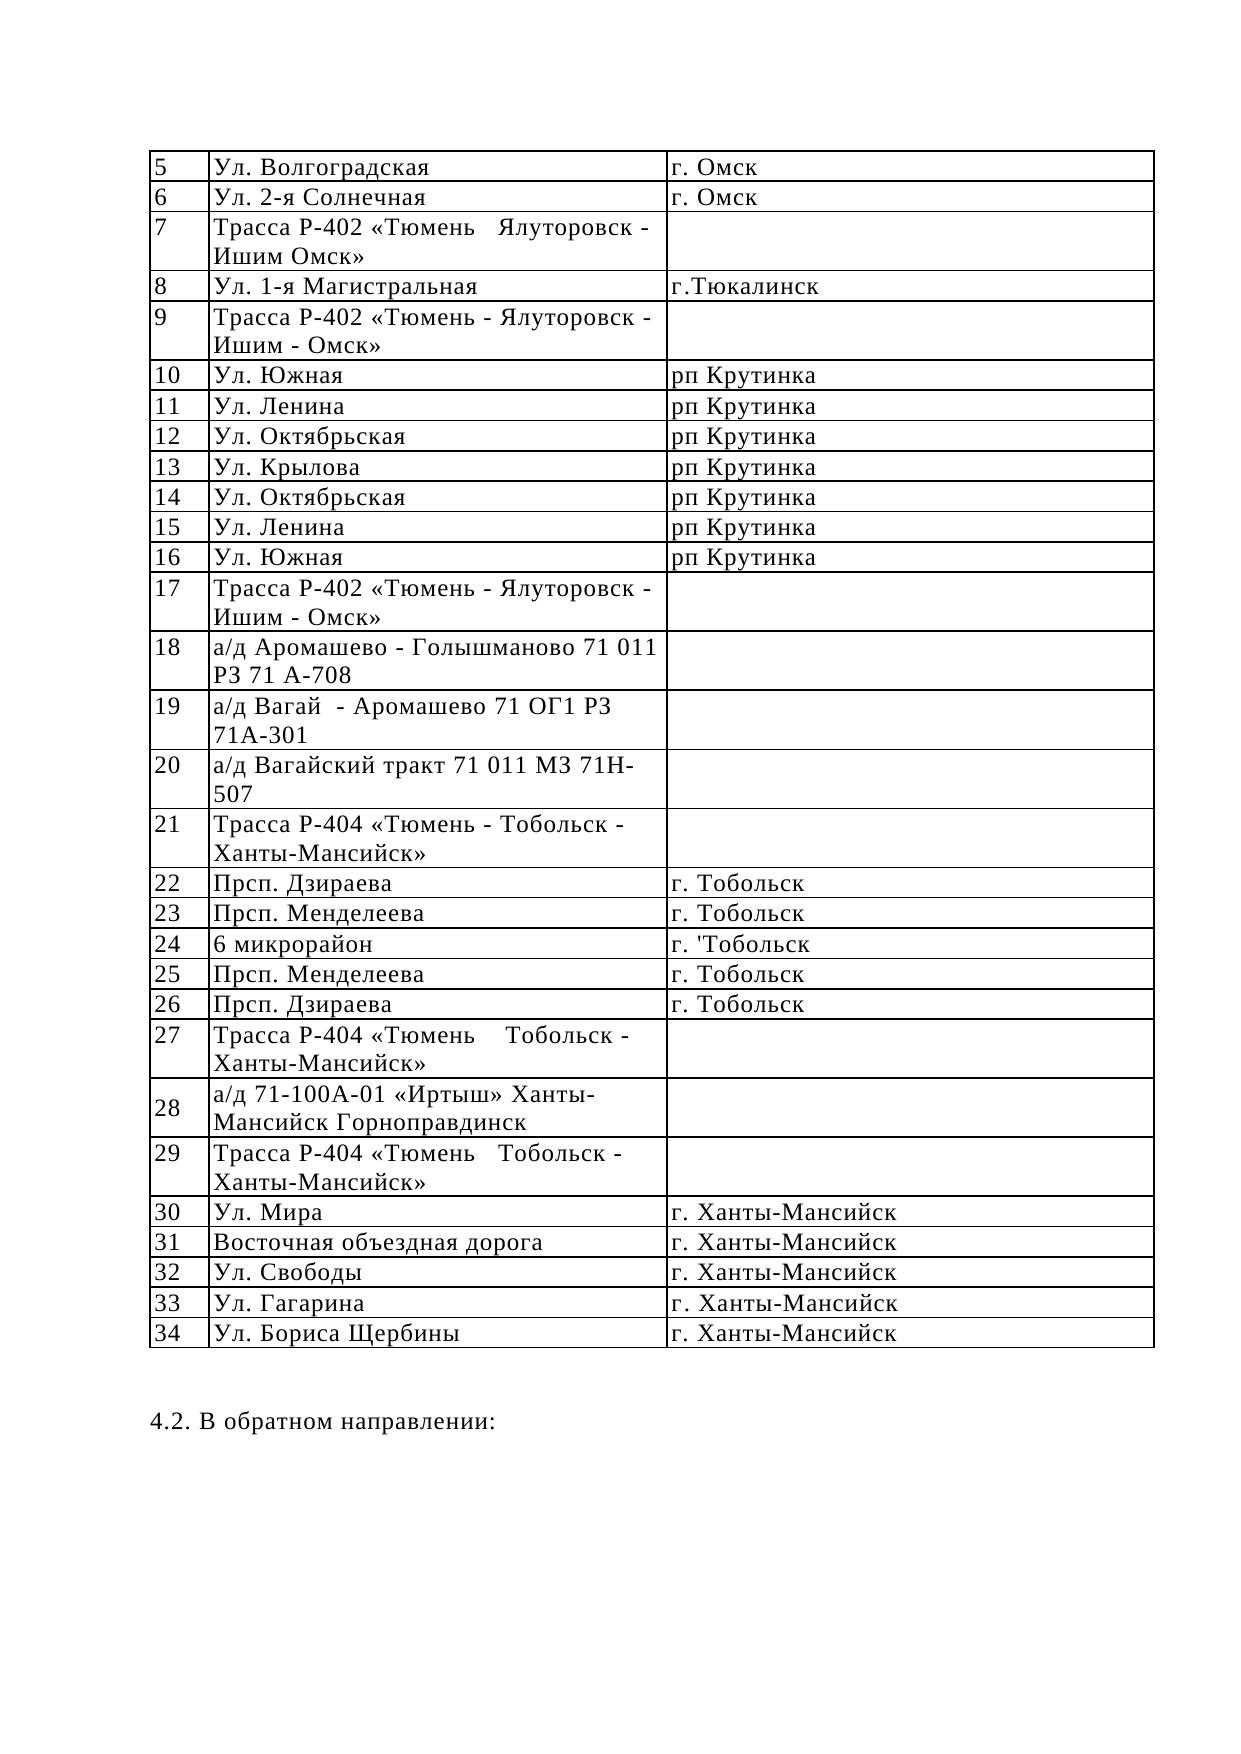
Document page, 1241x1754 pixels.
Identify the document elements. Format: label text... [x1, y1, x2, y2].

table_cell Прсп. Менделеева [210, 898, 666, 927]
table_cell г. Омск [668, 182, 1153, 211]
table_cell 32 [151, 1258, 208, 1286]
table_cell г. Тобольск [668, 959, 1153, 988]
table_cell г. Ханты-Мансийск [668, 1197, 1153, 1226]
table_cell Трасса Р-404 «Тюмень - Тобольск - Ханты-Мансийск» [210, 809, 666, 867]
table_cell г.Тюкалинск [668, 271, 1153, 300]
table_cell [668, 750, 1153, 807]
table_cell 26 [151, 990, 208, 1018]
table_cell Ул. Волгоградская [210, 152, 666, 180]
table_cell г. Тобольск [668, 868, 1153, 897]
table_cell 10 [151, 361, 208, 389]
table_cell рп Крутинка [668, 452, 1153, 480]
table_cell 30 [151, 1197, 208, 1226]
table_cell 23 [151, 898, 208, 927]
table_cell Прсп. Менделеева [210, 959, 666, 988]
table_cell Трасса Р-402 «Тюмень - Ялуторовск - Ишим - Омск» [210, 302, 666, 359]
table_cell рп Крутинка [668, 421, 1153, 450]
table_cell 27 [151, 1020, 208, 1077]
table_cell а/д 71-100А-01 «Иртыш» Ханты-Мансийск Горноправдинск [210, 1079, 666, 1136]
table_cell 5 [151, 152, 208, 180]
table_cell рп Крутинка [668, 482, 1153, 511]
table_cell г. Ханты-Мансийск [668, 1318, 1153, 1347]
table_cell Ул. Октябрьская [210, 421, 666, 450]
table_cell 18 [151, 632, 208, 689]
table_cell 33 [151, 1288, 208, 1317]
table_cell 21 [151, 809, 208, 867]
table_cell рп Крутинка [668, 391, 1153, 420]
table_cell Ул. 1-я Магистральная [210, 271, 666, 300]
table_cell а/д Вагайский тракт 71 011 МЗ 71Н-507 [210, 750, 666, 807]
table_cell 22 [151, 868, 208, 897]
text 4.2. В обратном направлении: [150, 1406, 1090, 1435]
table_cell Ул. Южная [210, 543, 666, 571]
table_cell 13 [151, 452, 208, 480]
table_cell а/д Вагай - Аромашево 71 ОГ1 РЗ 71А-301 [210, 691, 666, 748]
table_cell г. Ханты-Мансийск [668, 1288, 1153, 1317]
table_cell Ул. Октябрьская [210, 482, 666, 511]
table_cell Ул. Крылова [210, 452, 666, 480]
table_cell Ул. Мира [210, 1197, 666, 1226]
table_cell 34 [151, 1318, 208, 1347]
table_cell г. Омск [668, 152, 1153, 180]
table_cell [668, 632, 1153, 689]
table_cell [668, 1138, 1153, 1195]
table_cell 24 [151, 929, 208, 957]
table_cell 31 [151, 1227, 208, 1256]
table_cell [668, 573, 1153, 630]
table_cell г. Ханты-Мансийск [668, 1227, 1153, 1256]
table_cell Восточная объездная дорога [210, 1227, 666, 1256]
table_cell 11 [151, 391, 208, 420]
table_cell 6 [151, 182, 208, 211]
table_cell 29 [151, 1138, 208, 1195]
table_cell [668, 809, 1153, 867]
table_cell г. 'Тобольск [668, 929, 1153, 957]
table_cell Ул. Южная [210, 361, 666, 389]
table_cell рп Крутинка [668, 512, 1153, 541]
table_cell рп Крутинка [668, 543, 1153, 571]
table_cell г. Тобольск [668, 990, 1153, 1018]
table_cell Ул. 2-я Солнечная [210, 182, 666, 211]
table_cell 12 [151, 421, 208, 450]
table_cell [668, 212, 1153, 270]
table_cell 28 [151, 1079, 208, 1136]
table_cell Ул. Бориса Щербины [210, 1318, 666, 1347]
table_cell [668, 1020, 1153, 1077]
table_cell Ул. Гагарина [210, 1288, 666, 1317]
table_cell г. Ханты-Мансийск [668, 1258, 1153, 1286]
table_cell [668, 302, 1153, 359]
table_cell Трасса Р-404 «Тюмень Тобольск - Ханты-Мансийск» [210, 1138, 666, 1195]
table_cell 14 [151, 482, 208, 511]
table_cell 19 [151, 691, 208, 748]
table_cell Трасса Р-404 «Тюмень Тобольск - Ханты-Мансийск» [210, 1020, 666, 1077]
table_cell Ул. Ленина [210, 391, 666, 420]
table_cell 25 [151, 959, 208, 988]
table_cell Трасса Р-402 «Тюмень Ялуторовск - Ишим Омск» [210, 212, 666, 270]
table_cell г. Тобольск [668, 898, 1153, 927]
table_cell [668, 691, 1153, 748]
table_cell Прсп. Дзираева [210, 990, 666, 1018]
table_cell 8 [151, 271, 208, 300]
table_cell 9 [151, 302, 208, 359]
table_cell 15 [151, 512, 208, 541]
table_cell 6 микрорайон [210, 929, 666, 957]
table_cell Ул. Ленина [210, 512, 666, 541]
table_cell 17 [151, 573, 208, 630]
table_cell Ул. Свободы [210, 1258, 666, 1286]
table_cell 16 [151, 543, 208, 571]
table_cell Прсп. Дзираева [210, 868, 666, 897]
table_cell 20 [151, 750, 208, 807]
table_cell Трасса Р-402 «Тюмень - Ялуторовск - Ишим - Омск» [210, 573, 666, 630]
table_cell 7 [151, 212, 208, 270]
table_cell а/д Аромашево - Голышманово 71 011 РЗ 71 А-708 [210, 632, 666, 689]
table_cell рп Крутинка [668, 361, 1153, 389]
table_cell [668, 1079, 1153, 1136]
